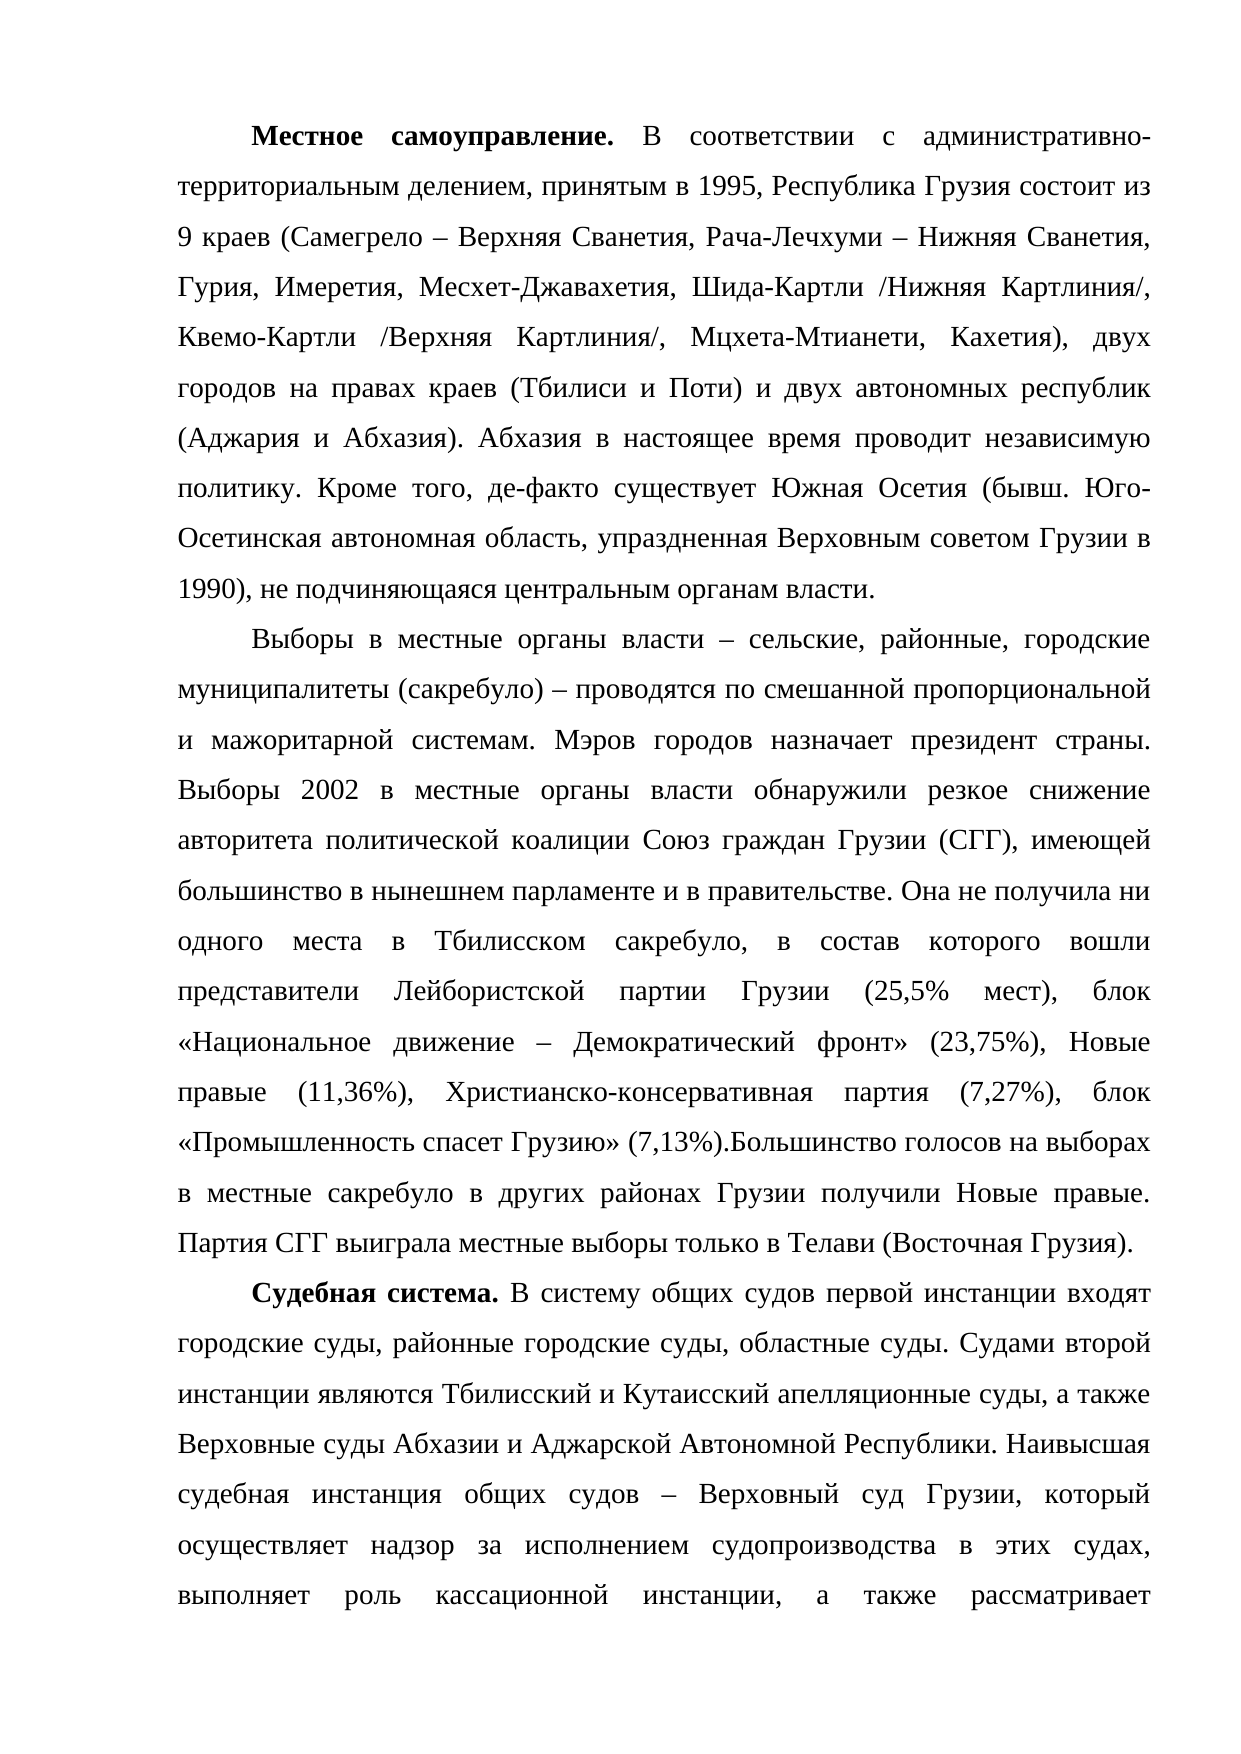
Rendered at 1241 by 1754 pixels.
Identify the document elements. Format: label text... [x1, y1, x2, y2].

text Местное самоуправление. В соответствии с административно-территориальным делением, принятым в 1995, Республика Грузия состоит из 9 краев (Самегрело – Верхняя Сванетия, Рача-Лечхуми – Нижняя Сванетия, Гурия, Имеретия, Месхет-Джавахетия, Шида-Картли /Нижняя Картлиния/, Квемо-Картли /Верхняя Картлиния/, Мцхета-Мтианети, Кахетия), двух городов на правах краев (Тбилиси и Поти) и двух автономных республик (Аджария и Абхазия). Абхазия в настоящее время проводит независимую политику. Кроме того, де-факто существует Южная Осетия (бывш. Юго-Осетинская автономная область, упраздненная Верховным советом Грузии в 1990), не подчиняющаяся центральным органам власти. [177, 118, 1152, 604]
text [177, 1275, 1152, 1611]
text Выборы в местные органы власти – сельские, районные, городские муниципалитеты (сакребуло) – проводятся по смешанной пропорциональной и мажоритарной системам. Мэров городов назначает президент страны. Выборы 2002 в местные органы власти обнаружили резкое снижение авторитета политической коалиции Союз граждан Грузии (СГГ), имеющей большинство в нынешнем парламенте и в правительстве. Она не получила ни одного места в Тбилисском сакребуло, в состав которого вошли представители Лейбористской партии Грузии (25,5% мест), блок «Национальное движение – Демократический фронт» (23,75%), Новые правые (11,36%), Христианско-консервативная партия (7,27%), блок «Промышленность спасет Грузию» (7,13%).Большинство голосов на выборах в местные сакребуло в других районах Грузии получили Новые правые. Партия СГГ выиграла местные выборы только в Телави (Восточная Грузия). [177, 621, 1152, 1258]
